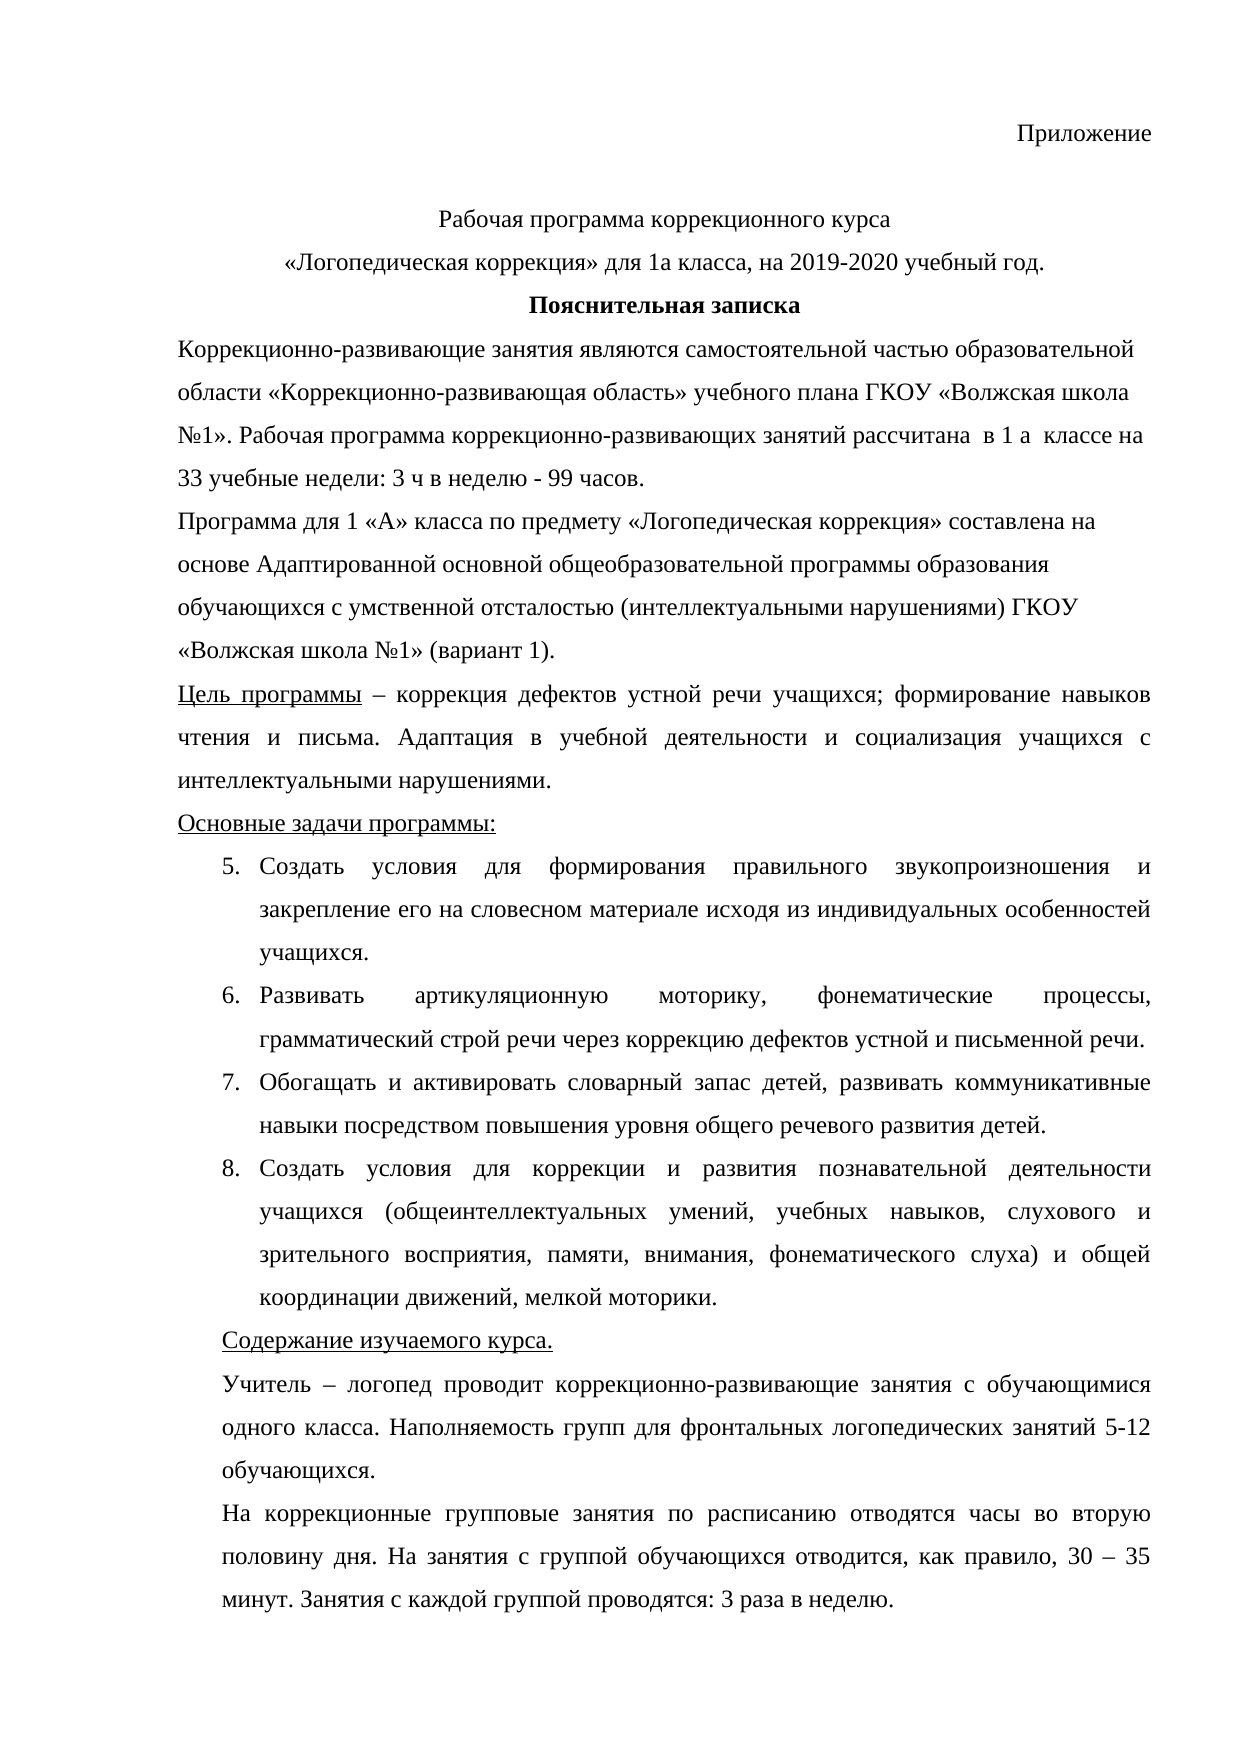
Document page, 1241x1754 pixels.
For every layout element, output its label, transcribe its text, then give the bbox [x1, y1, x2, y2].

text Цель программы – коррекция дефектов устной речи учащихся; формирование навыков чтения и письма. Адаптация в учебной деятельности и социализация учащихся с интеллектуальными нарушениями. [177, 679, 1152, 794]
text «Логопедическая коррекция» для 1а класса, на 2019-2020 учебный год. [177, 247, 1152, 276]
text Пояснительная записка [177, 291, 1152, 319]
text Приложение [177, 118, 1152, 147]
text Программа для 1 «А» класса по предмету «Логопедическая коррекция» составлена на основе Адаптированной основной общеобразовательной программы образования обучающихся с умственной отсталостью (интеллектуальными нарушениями) ГКОУ «Волжская школа №1» (вариант 1). [177, 506, 1152, 664]
text Коррекционно-развивающие занятия являются самостоятельной частью образовательной области «Коррекционно-развивающая область» учебного плана ГКОУ «Волжская школа №1». Рабочая программа коррекционно-развивающих занятий рассчитана в 1 а классе на 33 учебные недели: 3 ч в неделю - 99 часов. [177, 334, 1152, 492]
text Рабочая программа коррекционного курса [177, 204, 1152, 233]
text Учитель – логопед проводит коррекционно-развивающие занятия с обучающимися одного класса. Наполняемость групп для фронтальных логопедических занятий 5-12 обучающихся. [222, 1369, 1152, 1484]
text Основные задачи программы: [177, 808, 1152, 837]
text На коррекционные групповые занятия по расписанию отводятся часы во вторую половину дня. На занятия с группой обучающихся отводится, как правило, 30 – 35 минут. Занятия с каждой группой проводятся: 3 раза в неделю. [222, 1498, 1152, 1613]
list Создать условия для коррекции и развития познавательной деятельности учащихся (общеинтеллектуальных умений, учебных навыков, слухового и зрительного восприятия, памяти, внимания, фонематического слуха) и общей координации движений, мелкой моторики. [222, 1153, 1152, 1311]
list Создать условия для формирования правильного звукопроизношения и закрепление его на словесном материале исходя из индивидуальных особенностей учащихся. [222, 851, 1152, 966]
list Развивать артикуляционную моторику, фонематические процессы, грамматический строй речи через коррекцию дефектов устной и письменной речи. [222, 981, 1152, 1052]
text Содержание изучаемого курса. [222, 1326, 1152, 1354]
list Обогащать и активировать словарный запас детей, развивать коммуникативные навыки посредством повышения уровня общего речевого развития детей. [222, 1067, 1152, 1139]
